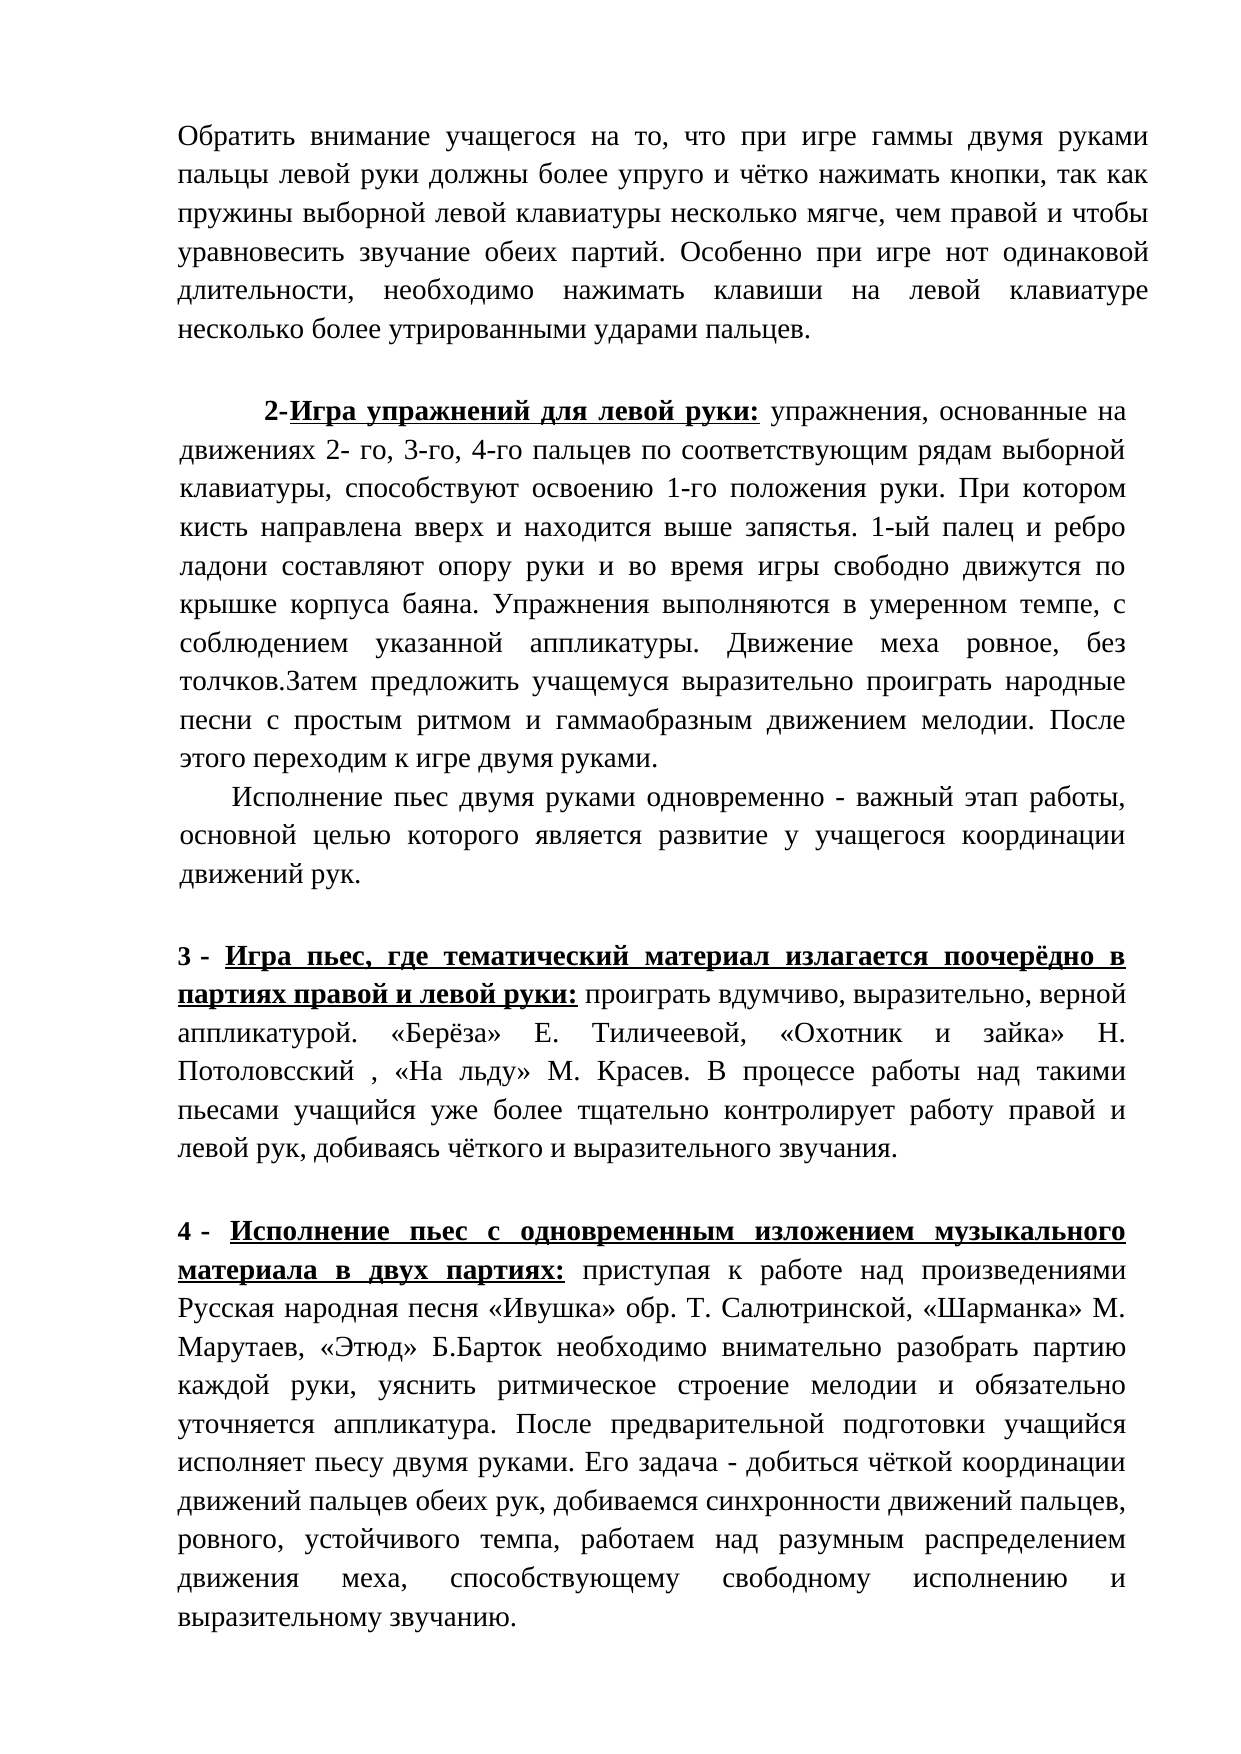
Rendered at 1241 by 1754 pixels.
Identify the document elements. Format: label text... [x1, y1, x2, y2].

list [177, 118, 1149, 344]
text - 2-Игра упражнений для левой руки: упражнения, основанные на движениях 2- го, 3-го, 4-го пальцев по соответствующим рядам выборной клавиатуры, способствуют освоению 1-го положения руки. При котором кисть направлена вверх и находится выше запястья. 1-ый палец и ребро ладони составляют опору руки и во время игры свободно движутся по крышке корпуса баяна. Упражнения выполняются в умеренном темпе, с соблюдением указанной аппликатуры. Движение меха ровное, без толчков.Затем предложить учащемуся выразительно проиграть народные песни с простым ритмом и гаммаобразным движением мелодии. После этого переходим к игре двумя руками. [0, 393, 1127, 774]
text Исполнение пьес двумя руками одновременно - важный этап работы, основной целью которого является развитие у учащегося координации движений рук. [179, 779, 1127, 889]
list - Исполнение пьес с одновременным изложением музыкального материала в двух партиях: приступая к работе над произведениями Русская народная песня «Ивушка» обр. Т. Салютринской, «Шарманка» М. Марутаев, «Этюд» Б.Барток необходимо внимательно разобрать партию каждой руки, уяснить ритмическое строение мелодии и обязательно уточняется аппликатура. После предварительной подготовки учащийся исполняет пьесу двумя руками. Его задача - добиться чёткой координации движений пальцев обеих рук, добиваемся синхронности движений пальцев, ровного, устойчивого темпа, работаем над разумным распределением движения меха, способствующему свободному исполнению и выразительному звучанию. [177, 1213, 1127, 1632]
list - Игра пьес, где тематический материал излагается поочерёдно в партиях правой и левой руки: проиграть вдумчиво, выразительно, верной аппликатурой. «Берёза» Е. Тиличеевой, «Охотник и зайка» Н. Потоловсский , «На льду» М. Красев. В процессе работы над такими пьесами учащийся уже более тщательно контролирует работу правой и левой рук, добиваясь чёткого и выразительного звучания. [177, 938, 1127, 1164]
